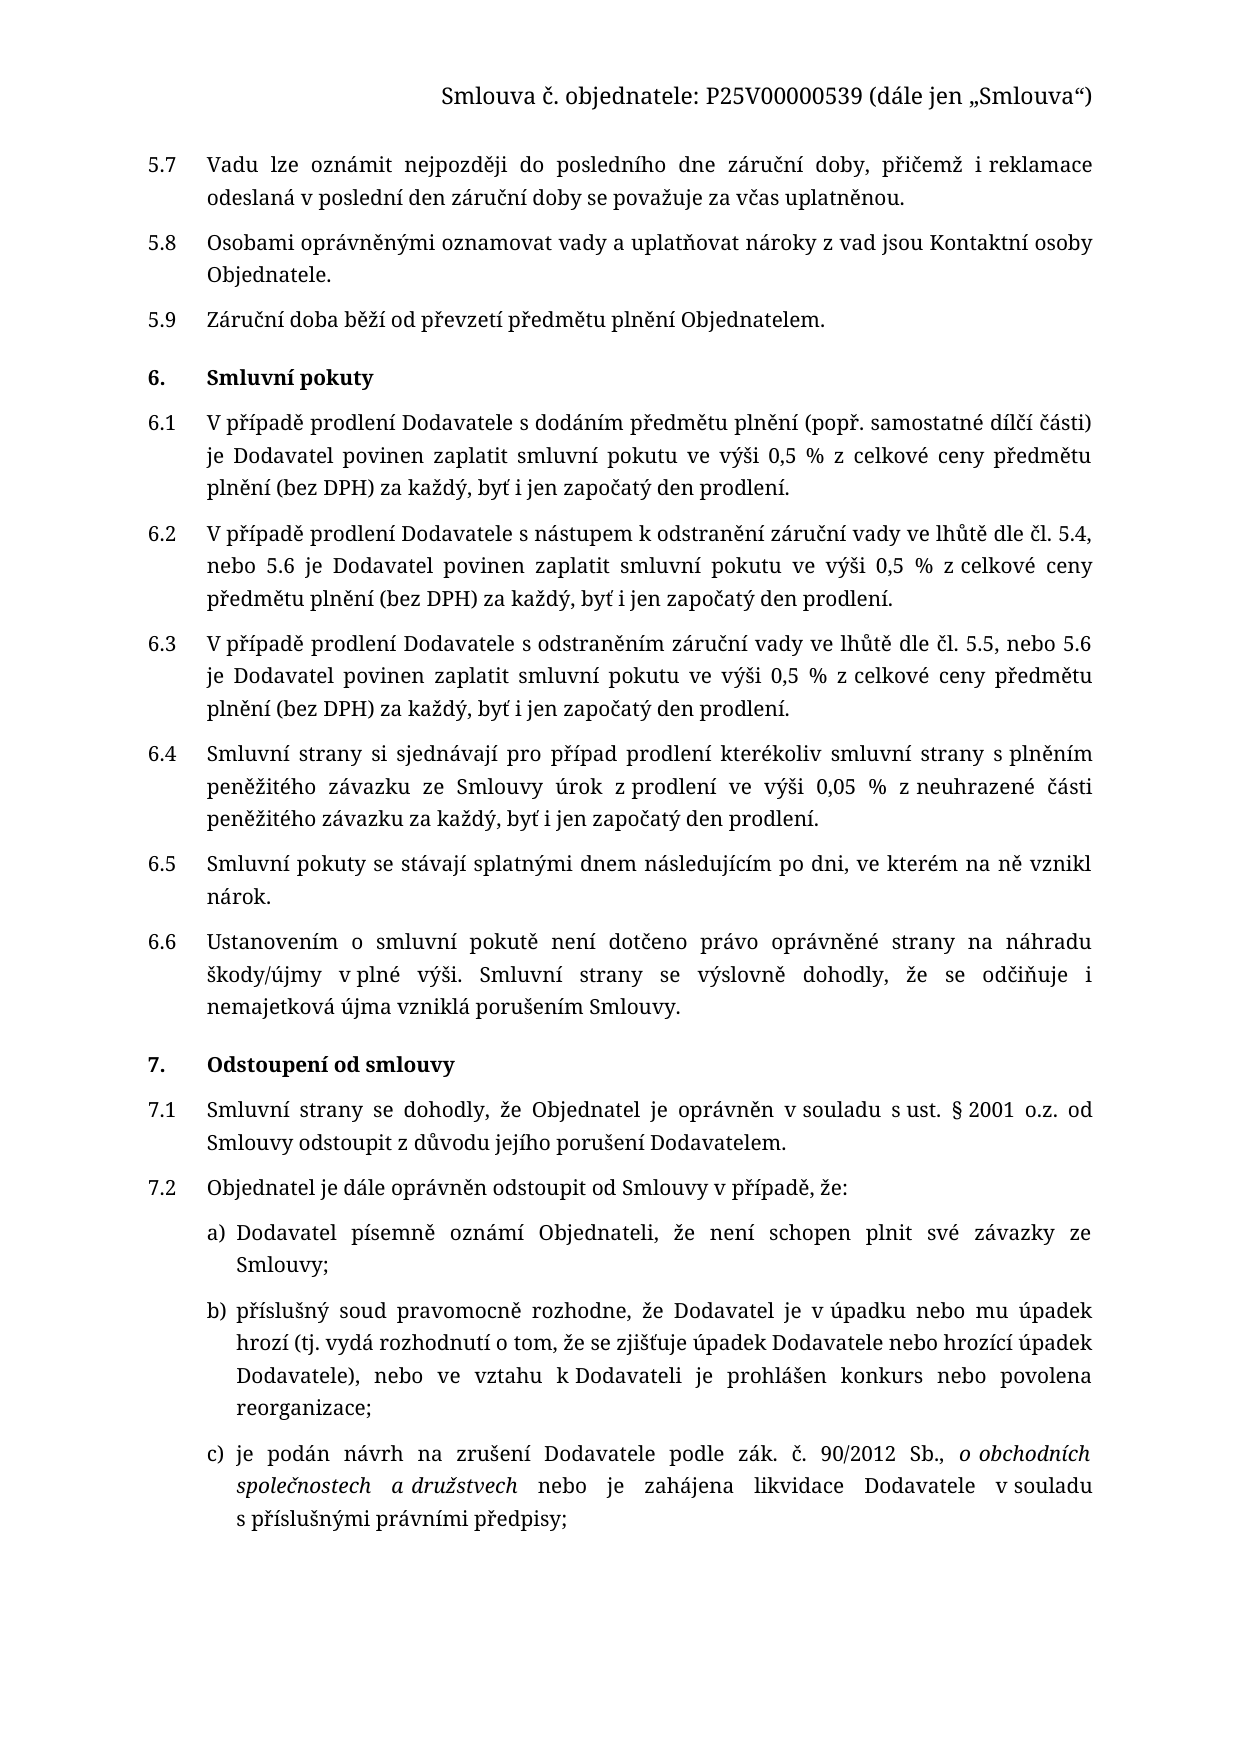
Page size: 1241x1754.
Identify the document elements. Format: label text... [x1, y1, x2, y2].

list Objednatel je dále oprávněn odstoupit od Smlouvy v případě, že: [148, 1173, 1093, 1201]
list Osobami oprávněnými oznamovat vady a uplatňovat nároky z vad jsou Kontaktní osoby Objednatele. [148, 228, 1093, 289]
list V případě prodlení Dodavatele s odstraněním záruční vady ve lhůtě dle čl. 5.5, nebo 5.6 je Dodavatel povinen zaplatit smluvní pokutu ve výši 0,5 % z celkové ceny předmětu plnění (bez DPH) za každý, byť i jen započatý den prodlení. [148, 629, 1093, 723]
list V případě prodlení Dodavatele s dodáním předmětu plnění (popř. samostatné dílčí části) je Dodavatel povinen zaplatit smluvní pokutu ve výši 0,5 % z celkové ceny předmětu plnění (bez DPH) za každý, byť i jen započatý den prodlení. [148, 408, 1093, 502]
list Ustanovením o smluvní pokutě není dotčeno právo oprávněné strany na náhradu škody/újmy v plné výši. Smluvní strany se výslovně dohodly, že se odčiňuje i nemajetková újma vzniklá porušením Smlouvy. [148, 927, 1093, 1021]
list Smluvní pokuty [148, 363, 1093, 392]
list Vadu lze oznámit nejpozději do posledního dne záruční doby, přičemž i reklamace odeslaná v poslední den záruční doby se považuje za včas uplatněnou. [148, 150, 1093, 211]
list je podán návrh na zrušení Dodavatele podle zák. č. 90/2012 Sb., o obchodních společnostech a družstvech nebo je zahájena likvidace Dodavatele v souladu s příslušnými právními předpisy; [207, 1439, 1093, 1532]
list Smluvní strany si sjednávají pro případ prodlení kterékoliv smluvní strany s plněním peněžitého závazku ze Smlouvy úrok z prodlení ve výši 0,05 % z neuhrazené části peněžitého závazku za každý, byť i jen započatý den prodlení. [148, 739, 1093, 833]
list Smluvní pokuty se stávají splatnými dnem následujícím po dni, ve kterém na ně vznikl nárok. [148, 849, 1093, 911]
list Záruční doba běží od převzetí předmětu plnění Objednatelem. [148, 306, 1093, 334]
list V případě prodlení Dodavatele s nástupem k odstranění záruční vady ve lhůtě dle čl. 5.4, nebo 5.6 je Dodavatel povinen zaplatit smluvní pokutu ve výši 0,5 % z celkové ceny předmětu plnění (bez DPH) za každý, byť i jen započatý den prodlení. [148, 519, 1093, 612]
list Odstoupení od smlouvy [148, 1050, 1093, 1078]
list příslušný soud pravomocně rozhodne, že Dodavatel je v úpadku nebo mu úpadek hrozí (tj. vydá rozhodnutí o tom, že se zjišťuje úpadek Dodavatele nebo hrozící úpadek Dodavatele), nebo ve vztahu k Dodavateli je prohlášen konkurs nebo povolena reorganizace; [207, 1296, 1093, 1422]
list Smluvní strany se dohodly, že Objednatel je oprávněn v souladu s ust. § 2001 o.z. od Smlouvy odstoupit z důvodu jejího porušení Dodavatelem. [148, 1095, 1093, 1156]
list Dodavatel písemně oznámí Objednateli, že není schopen plnit své závazky ze Smlouvy; [207, 1218, 1093, 1279]
